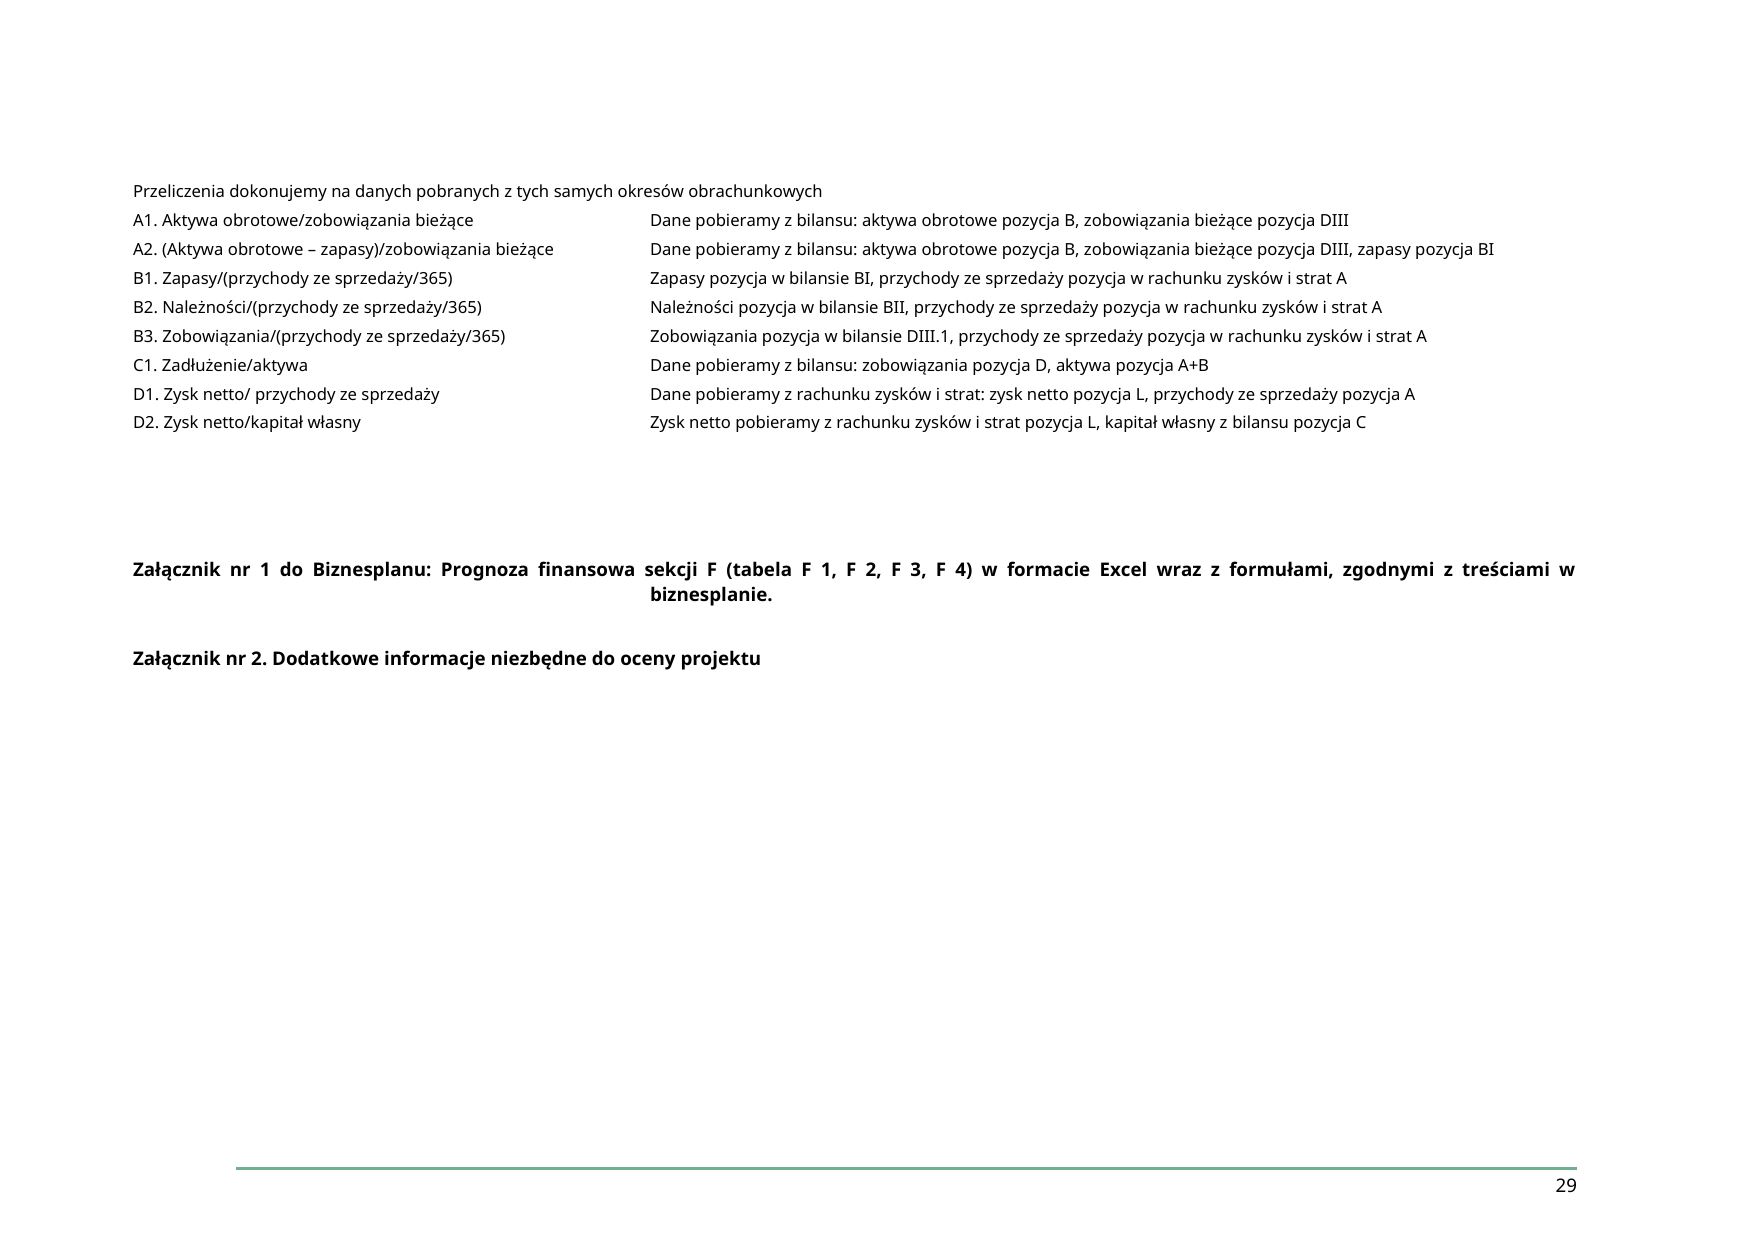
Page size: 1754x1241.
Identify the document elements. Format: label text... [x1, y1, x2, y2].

text Załącznik nr 1 do Biznesplanu: Prognoza finansowa sekcji F (tabela F 1, F 2, F 3, F 4) w formacie Excel wraz z formułami, zgodnymi z treściami w biznesplanie. [133, 556, 1577, 607]
text D2. Zysk netto/kapitał własny Zysk netto pobieramy z rachunku zysków i strat pozycja L, kapitał własny z bilansu pozycja C [133, 411, 1577, 434]
text Przeliczenia dokonujemy na danych pobranych z tych samych okresów obrachunkowych [133, 179, 1577, 202]
text Załącznik nr 2. Dodatkowe informacje niezbędne do oceny projektu [133, 645, 1577, 670]
text B2. Należności/(przychody ze sprzedaży/365) Należności pozycja w bilansie BII, przychody ze sprzedaży pozycja w rachunku zysków i strat A [133, 295, 1577, 318]
text B1. Zapasy/(przychody ze sprzedaży/365) Zapasy pozycja w bilansie BI, przychody ze sprzedaży pozycja w rachunku zysków i strat A [133, 266, 1577, 289]
text B3. Zobowiązania/(przychody ze sprzedaży/365) Zobowiązania pozycja w bilansie DIII.1, przychody ze sprzedaży pozycja w rachunku zysków i strat A [133, 324, 1577, 347]
text D1. Zysk netto/ przychody ze sprzedaży Dane pobieramy z rachunku zysków i strat: zysk netto pozycja L, przychody ze sprzedaży pozycja A [133, 382, 1577, 405]
text A1. Aktywa obrotowe/zobowiązania bieżące Dane pobieramy z bilansu: aktywa obrotowe pozycja B, zobowiązania bieżące pozycja DIII [133, 208, 1577, 231]
text C1. Zadłużenie/aktywa Dane pobieramy z bilansu: zobowiązania pozycja D, aktywa pozycja A+B [133, 353, 1577, 376]
text A2. (Aktywa obrotowe – zapasy)/zobowiązania bieżące Dane pobieramy z bilansu: aktywa obrotowe pozycja B, zobowiązania bieżące pozycja DIII, zapasy pozycja BI [133, 237, 1577, 260]
